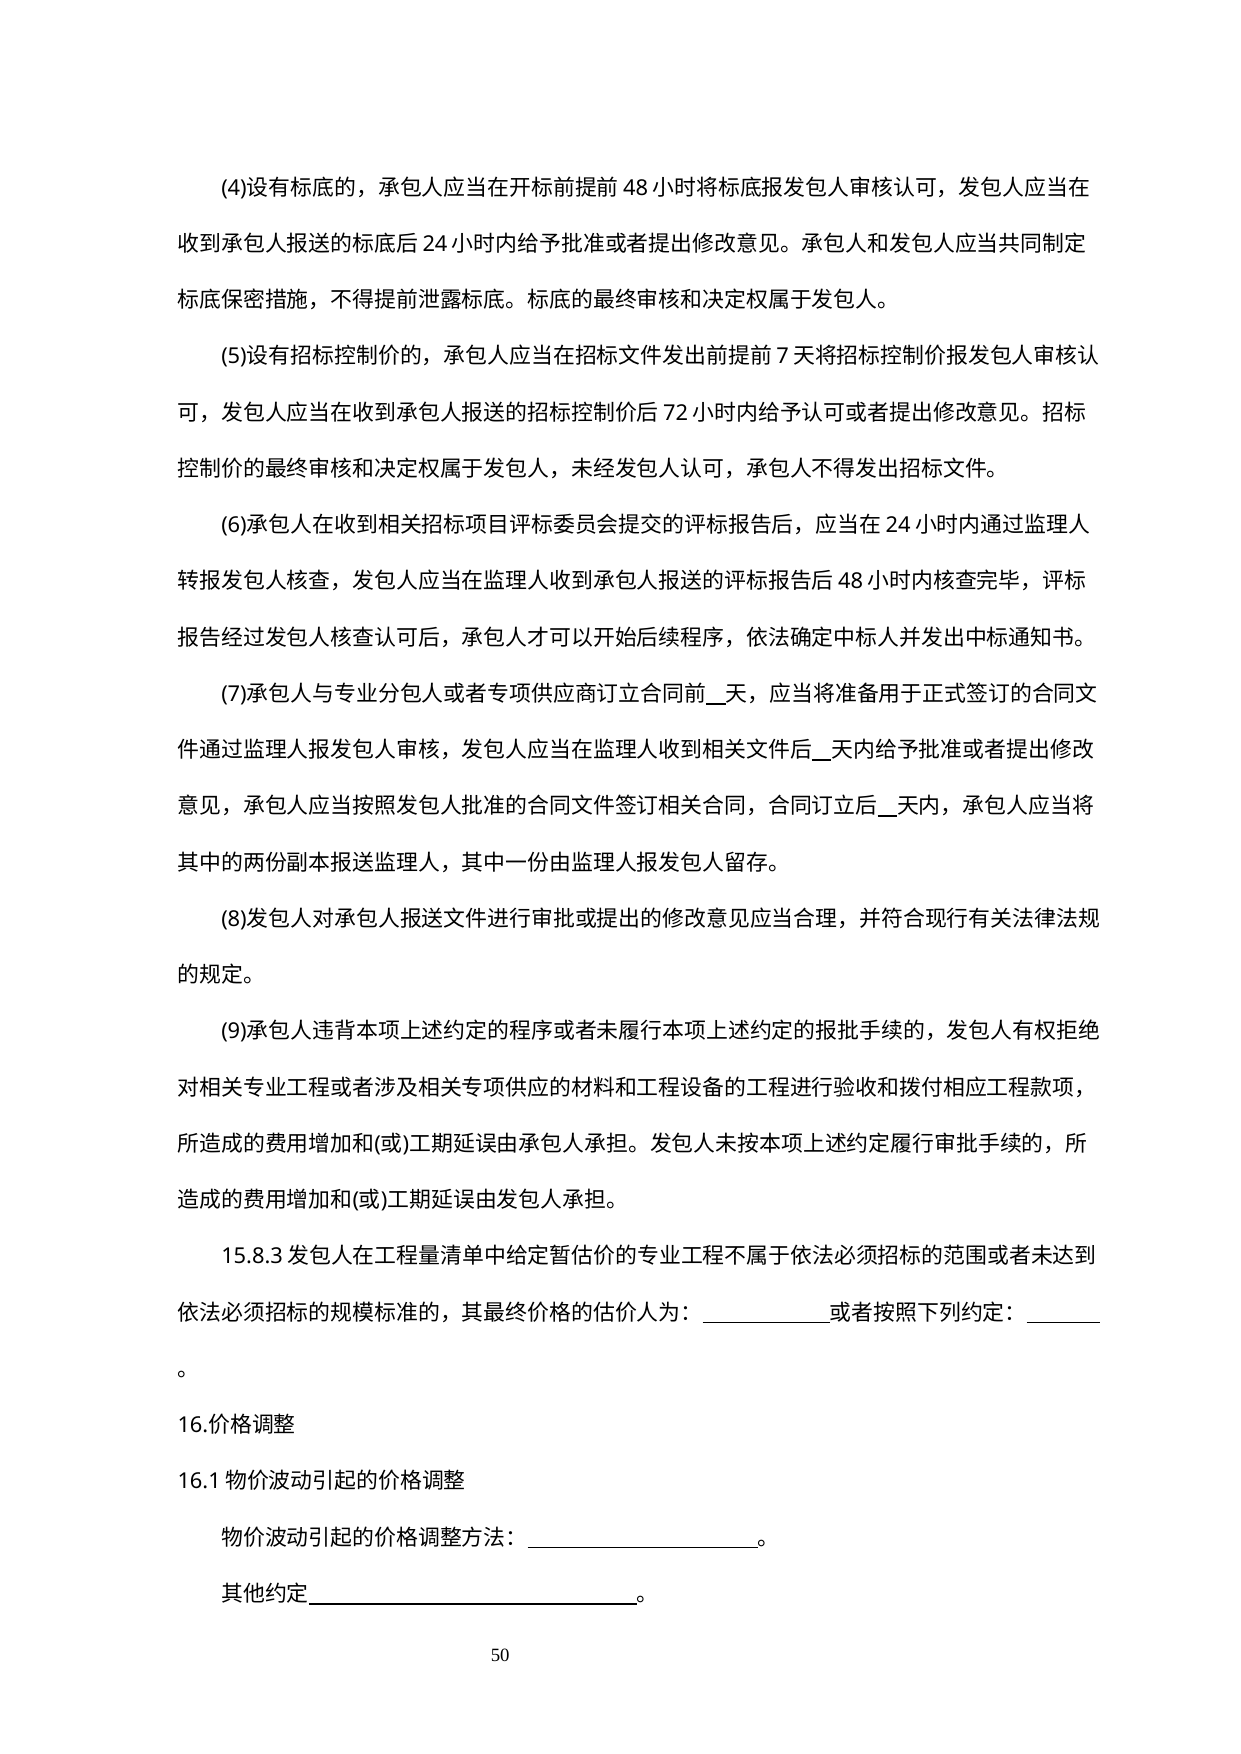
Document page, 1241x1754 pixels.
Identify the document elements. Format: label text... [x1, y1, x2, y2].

text (9)承包人违背本项上述约定的程序或者未履行本项上述约定的报批手续的，发包人有权拒绝对相关专业工程或者涉及相关专项供应的材料和工程设备的工程进行验收和拨付相应工程款项，所造成的费用增加和(或)工期延误由承包人承担。发包人未按本项上述约定履行审批手续的，所造成的费用增加和(或)工期延误由发包人承担。 [177, 994, 1104, 1219]
text 物价波动引起的价格调整方法： 。 [177, 1500, 1104, 1556]
text 其他约定 。 [177, 1556, 1104, 1612]
text 15.8.3发包人在工程量清单中给定暂估价的专业工程不属于依法必须招标的范围或者未达到依法必须招标的规模标准的，其最终价格的估价人为： 或者按照下列约定： 。 [177, 1219, 1104, 1387]
text 16.价格调整 [177, 1387, 1104, 1444]
text (6)承包人在收到相关招标项目评标委员会提交的评标报告后，应当在24小时内通过监理人转报发包人核查，发包人应当在监理人收到承包人报送的评标报告后48小时内核查完毕，评标报告经过发包人核查认可后，承包人才可以开始后续程序，依法确定中标人并发出中标通知书。 [177, 487, 1104, 656]
text (5)设有招标控制价的，承包人应当在招标文件发出前提前7天将招标控制价报发包人审核认可，发包人应当在收到承包人报送的招标控制价后72小时内给予认可或者提出修改意见。招标控制价的最终审核和决定权属于发包人，未经发包人认可，承包人不得发出招标文件。 [177, 319, 1104, 487]
text (7)承包人与专业分包人或者专项供应商订立合同前 天，应当将准备用于正式签订的合同文件通过监理人报发包人审核，发包人应当在监理人收到相关文件后 天内给予批准或者提出修改意见，承包人应当按照发包人批准的合同文件签订相关合同，合同订立后 天内，承包人应当将其中的两份副本报送监理人，其中一份由监理人报发包人留存。 [177, 656, 1104, 881]
text (4)设有标底的，承包人应当在开标前提前48小时将标底报发包人审核认可，发包人应当在收到承包人报送的标底后24小时内给予批准或者提出修改意见。承包人和发包人应当共同制定标底保密措施，不得提前泄露标底。标底的最终审核和决定权属于发包人。 [177, 150, 1104, 319]
text (8)发包人对承包人报送文件进行审批或提出的修改意见应当合理，并符合现行有关法律法规的规定。 [177, 881, 1104, 994]
text 16.1物价波动引起的价格调整 [177, 1444, 1104, 1500]
